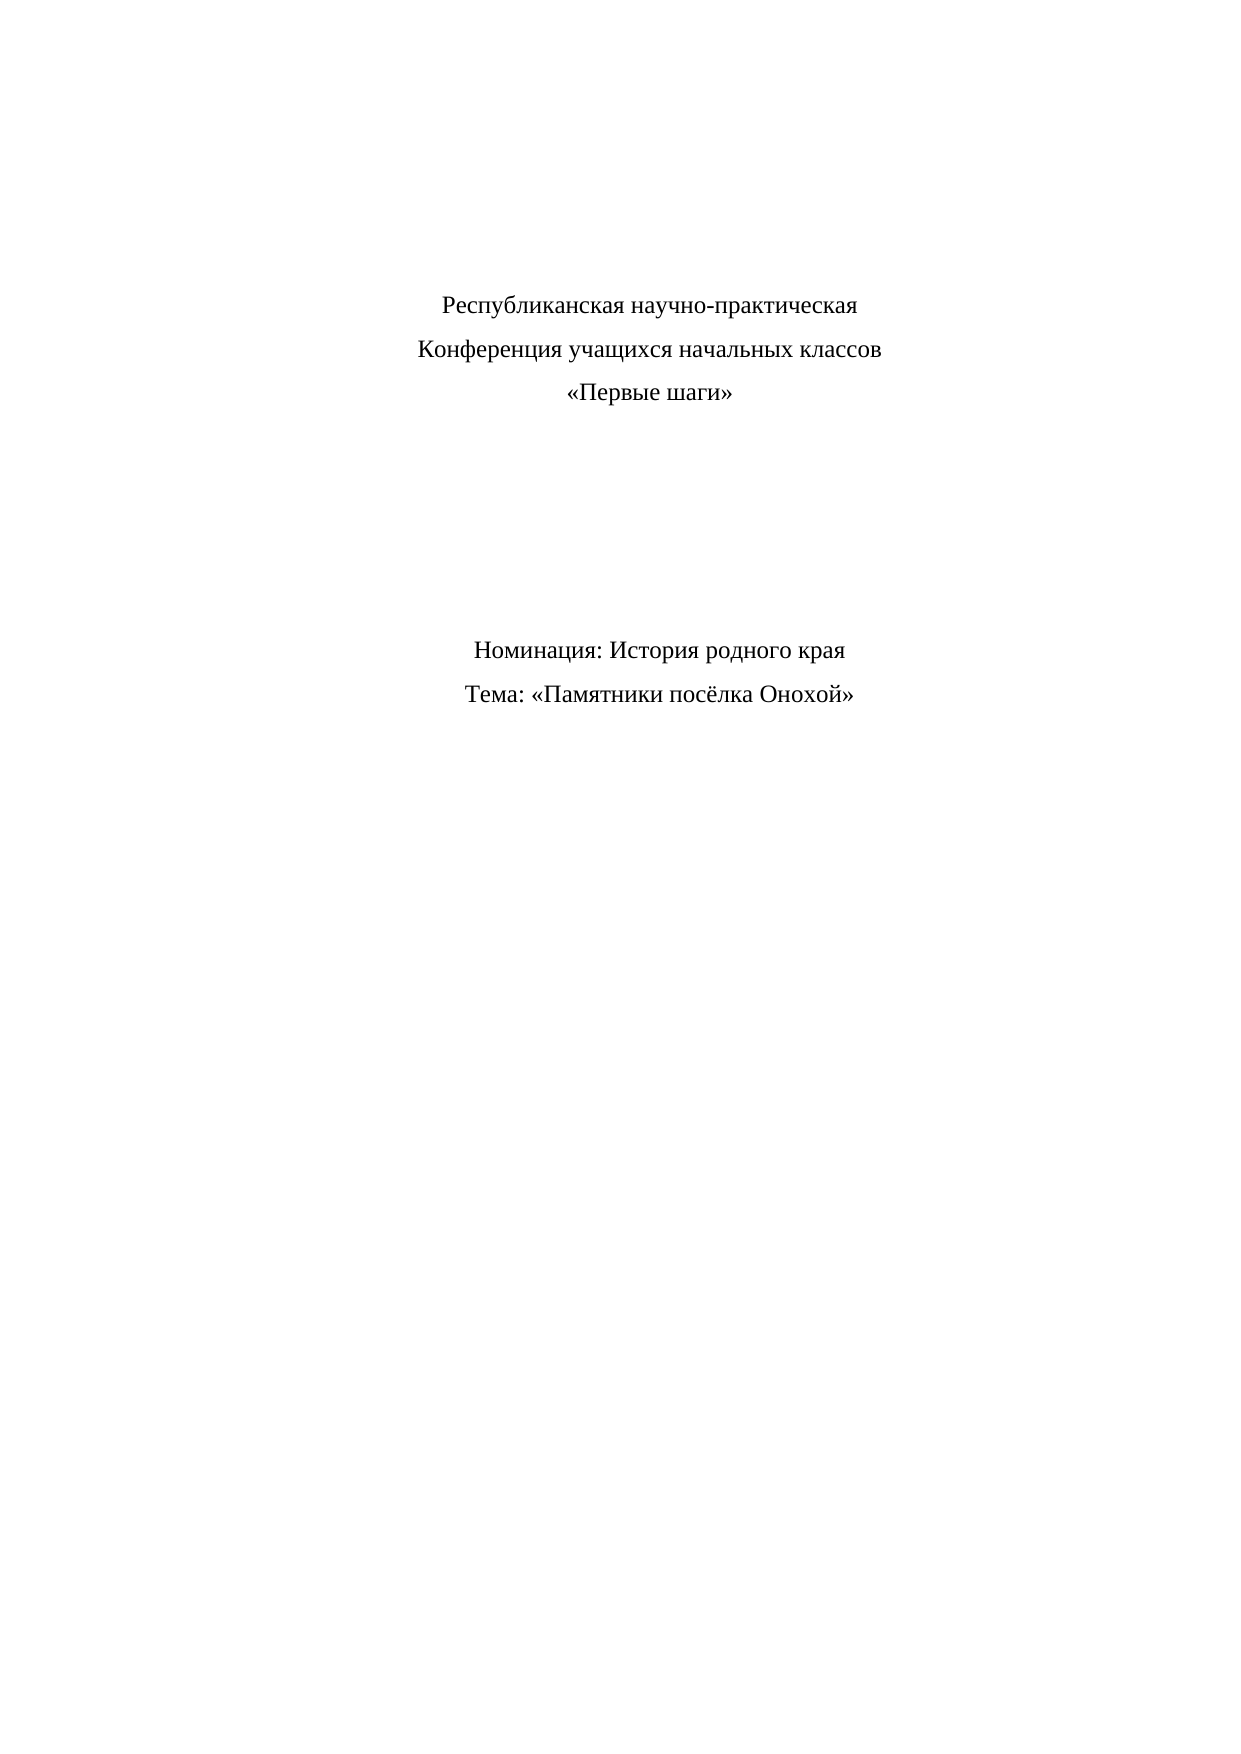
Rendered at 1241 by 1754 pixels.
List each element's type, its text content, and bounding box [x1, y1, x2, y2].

text Номинация: История родного края [177, 636, 1141, 664]
text Республиканская научно-практическая [177, 291, 1122, 319]
text «Первые шаги» [177, 377, 1122, 406]
text Конференция учащихся начальных классов [177, 334, 1122, 362]
text Тема: «Памятники посёлка Онохой» [177, 679, 1141, 707]
